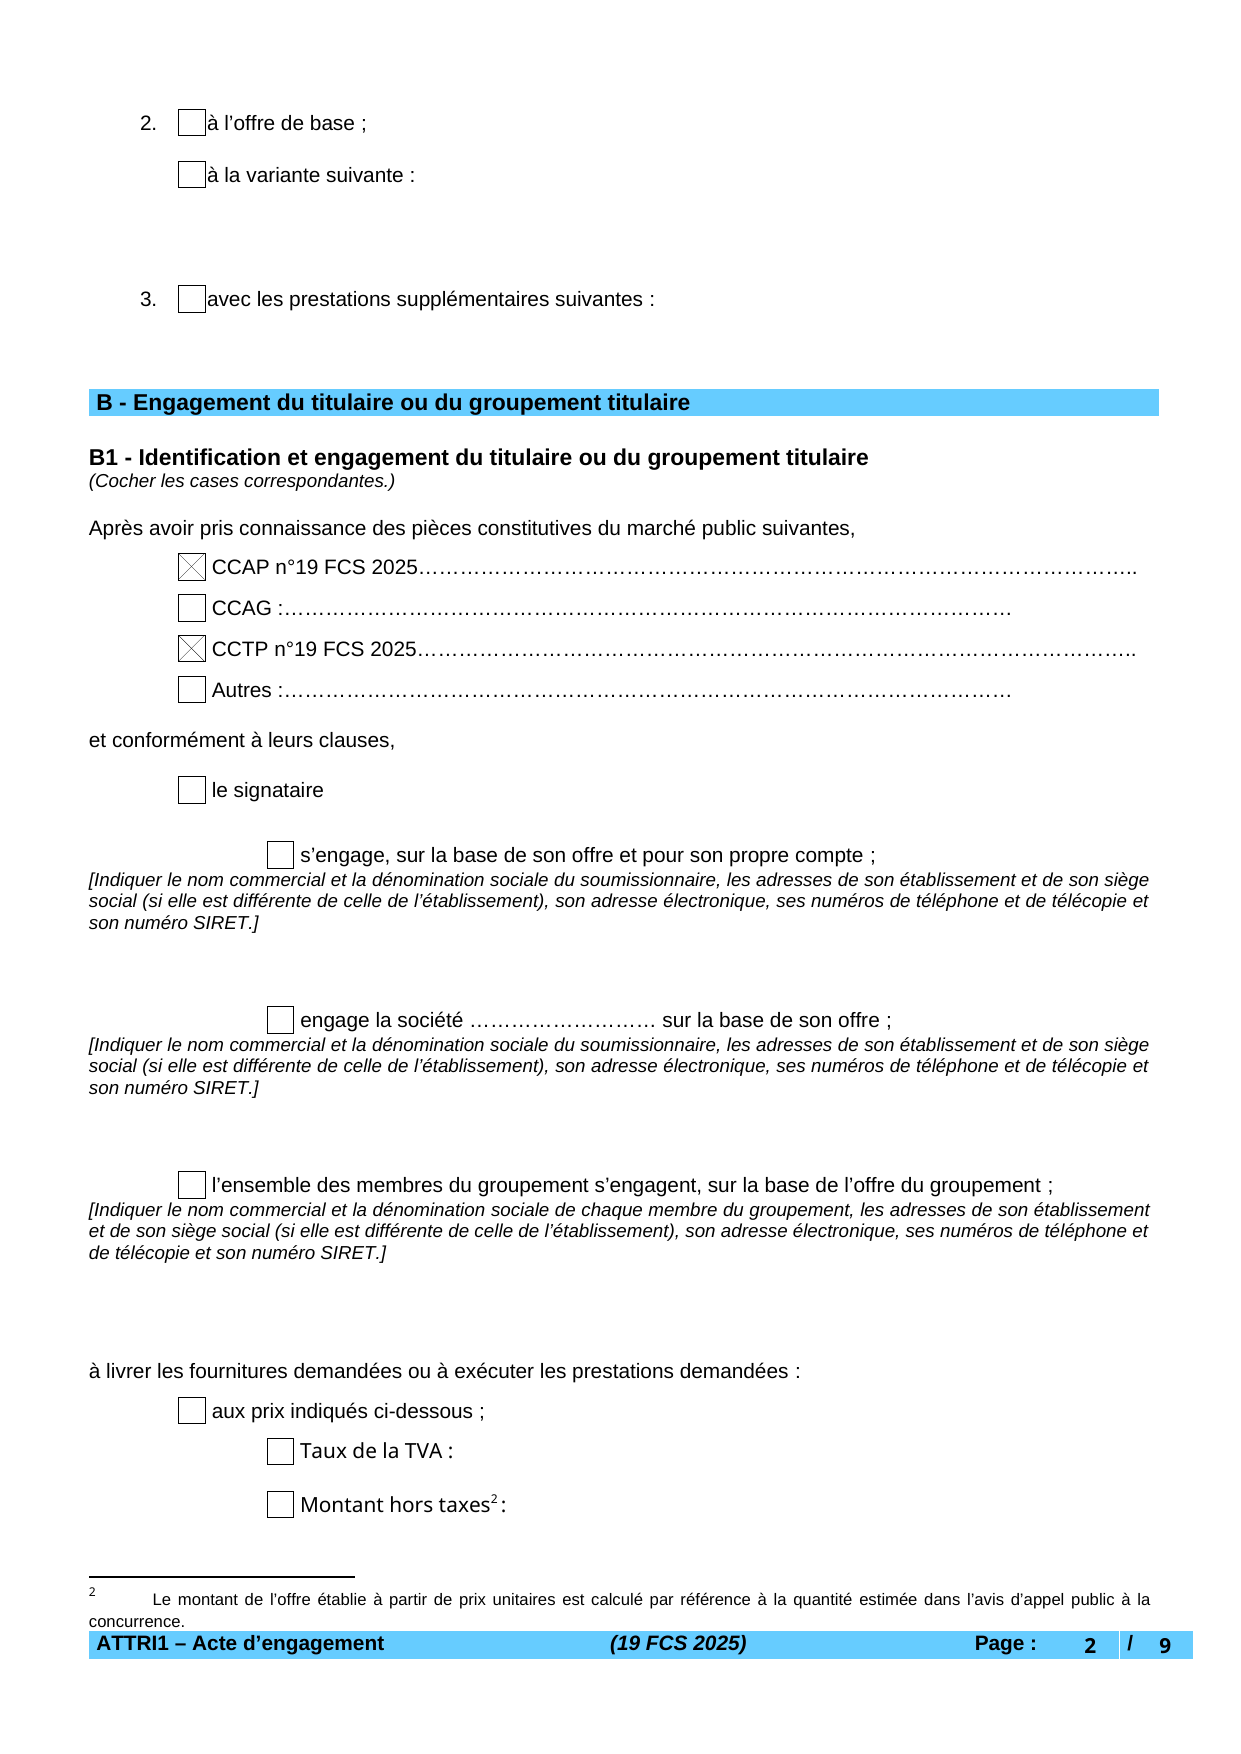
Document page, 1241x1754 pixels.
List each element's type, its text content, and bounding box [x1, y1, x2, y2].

text à livrer les fournitures demandées ou à exécuter les prestations demandées : [89, 1359, 1152, 1383]
text CCTP n°19 FCS 2025………………………………………………………………………………………….. [177, 634, 1152, 663]
text s’engage, sur la base de son offre et pour son propre compte ; [266, 840, 1152, 869]
text Autres :…………………………………………………………………………………………… [177, 675, 1152, 703]
text [Indiquer le nom commercial et la dénomination sociale de chaque membre du groupement, les adresses de son établissement et de son siège social (si elle est différente de celle de l’établissement), son adresse électronique, ses numéros de téléphone et de télécopie et son numéro SIRET.] [89, 1199, 1152, 1263]
table_header B - Engagement du titulaire ou du groupement titulaire [89, 389, 1159, 416]
text à la variante suivante : [177, 160, 1152, 188]
text (Cocher les cases correspondantes.) [89, 470, 1152, 492]
text engage la société ……………………… sur la base de son offre ; [266, 1005, 1152, 1034]
text l’ensemble des membres du groupement s’engagent, sur la base de l’offre du groupement ; [177, 1170, 1152, 1199]
text aux prix indiqués ci-dessous ; [89, 1396, 1152, 1424]
text et conformément à leurs clauses, [89, 727, 1152, 751]
text [Indiquer le nom commercial et la dénomination sociale du soumissionnaire, les adresses de son établissement et de son siège social (si elle est différente de celle de l’établissement), son adresse électronique, ses numéros de téléphone et de télécopie et son numéro SIRET.] [89, 1034, 1152, 1098]
list avec les prestations supplémentaires suivantes : [140, 284, 1152, 313]
text Taux de la TVA : [266, 1437, 1152, 1465]
text le signataire [177, 775, 1152, 804]
text Après avoir pris connaissance des pièces constitutives du marché public suivantes, [89, 516, 1152, 540]
text Montant hors taxes : [266, 1490, 1152, 1518]
text CCAP n°19 FCS 2025………………………………………………………………………………………….. [177, 552, 1152, 581]
subtitle B1 - Identification et engagement du titulaire ou du groupement titulaire [89, 444, 1152, 470]
list à l’offre de base ; [140, 108, 1152, 136]
text [Indiquer le nom commercial et la dénomination sociale du soumissionnaire, les adresses de son établissement et de son siège social (si elle est différente de celle de l’établissement), son adresse électronique, ses numéros de téléphone et de télécopie et son numéro SIRET.] [89, 869, 1152, 933]
text CCAG :…………………………………………………………………………………………… [177, 593, 1152, 622]
